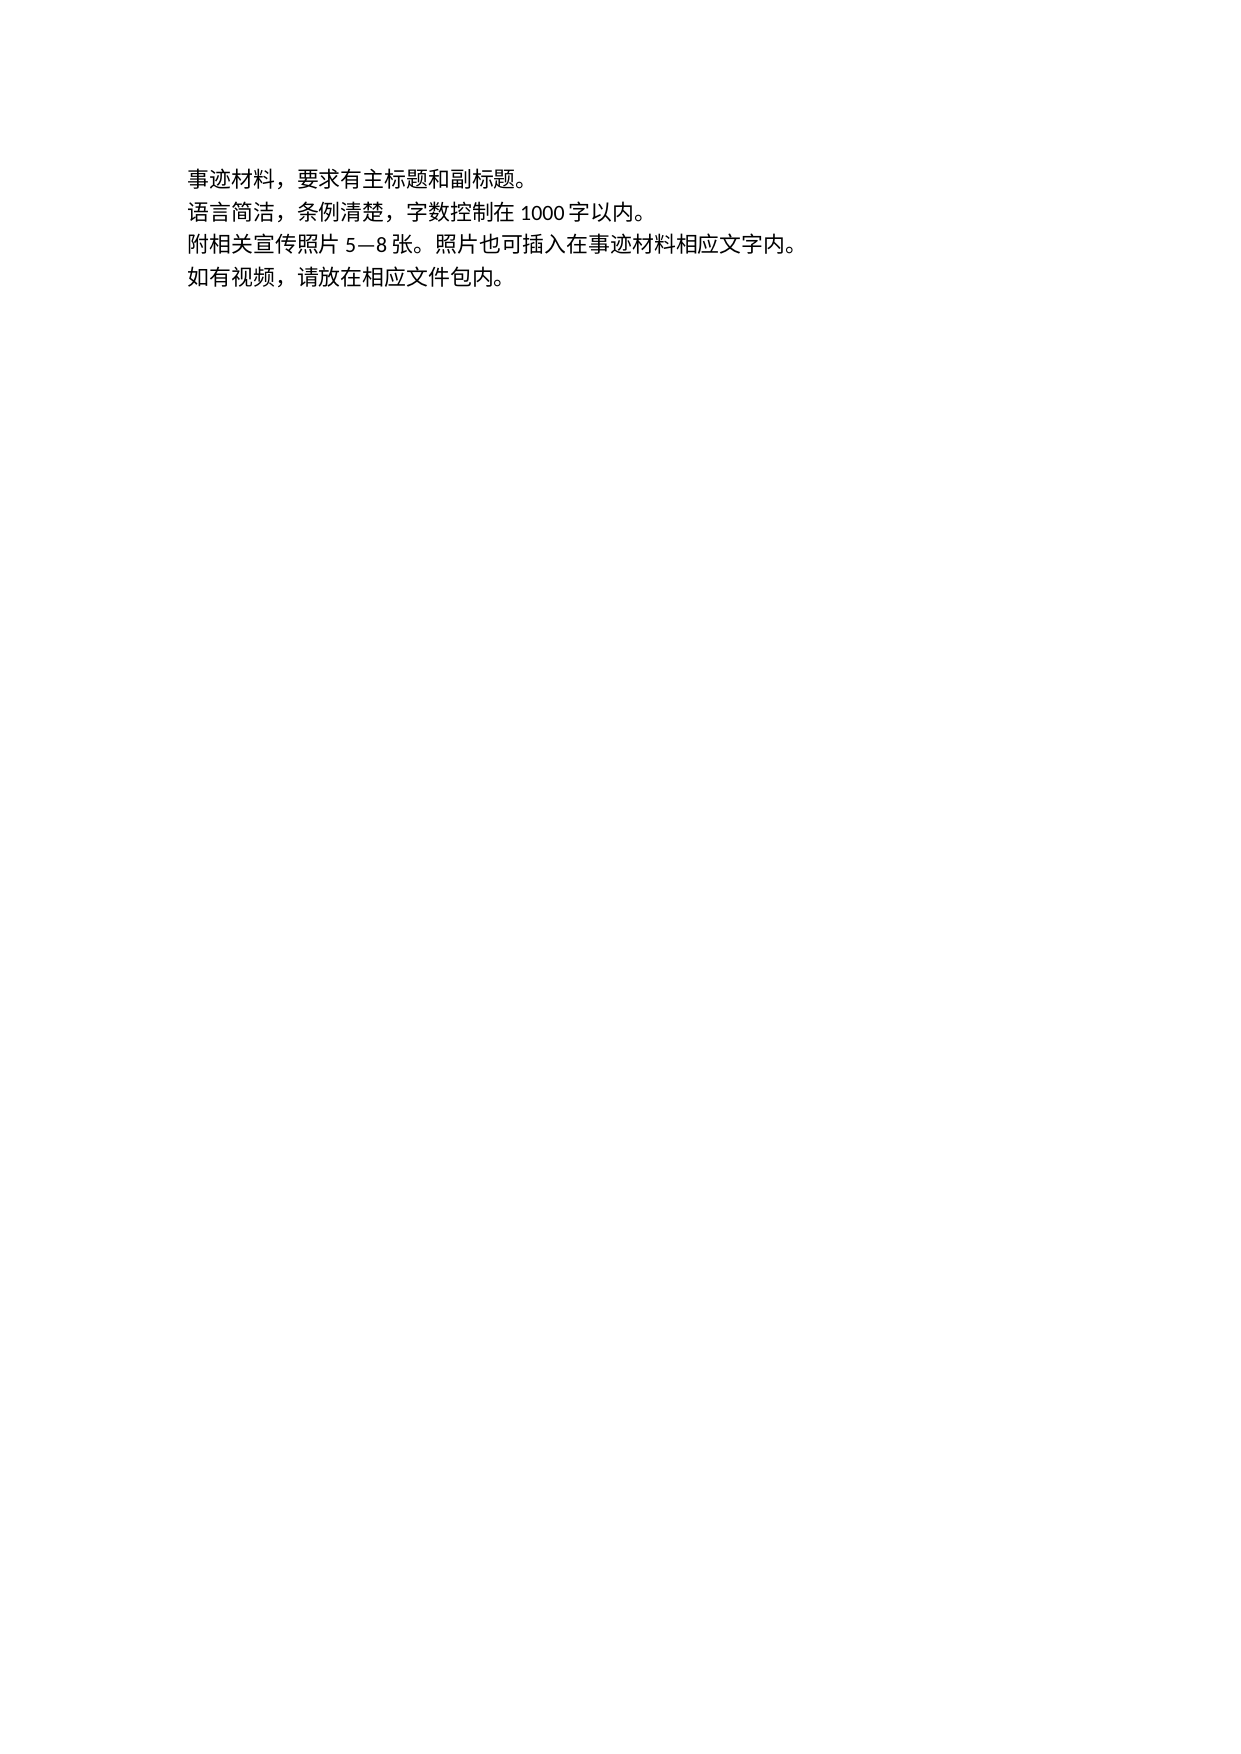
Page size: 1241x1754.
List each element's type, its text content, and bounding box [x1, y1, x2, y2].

text 附相关宣传照片5—8张。照片也可插入在事迹材料相应文字内。 [187, 227, 1053, 259]
text 事迹材料，要求有主标题和副标题。 [187, 162, 1053, 194]
text 如有视频，请放在相应文件包内。 [187, 259, 1053, 292]
text 语言简洁，条例清楚，字数控制在1000字以内。 [187, 194, 1053, 227]
